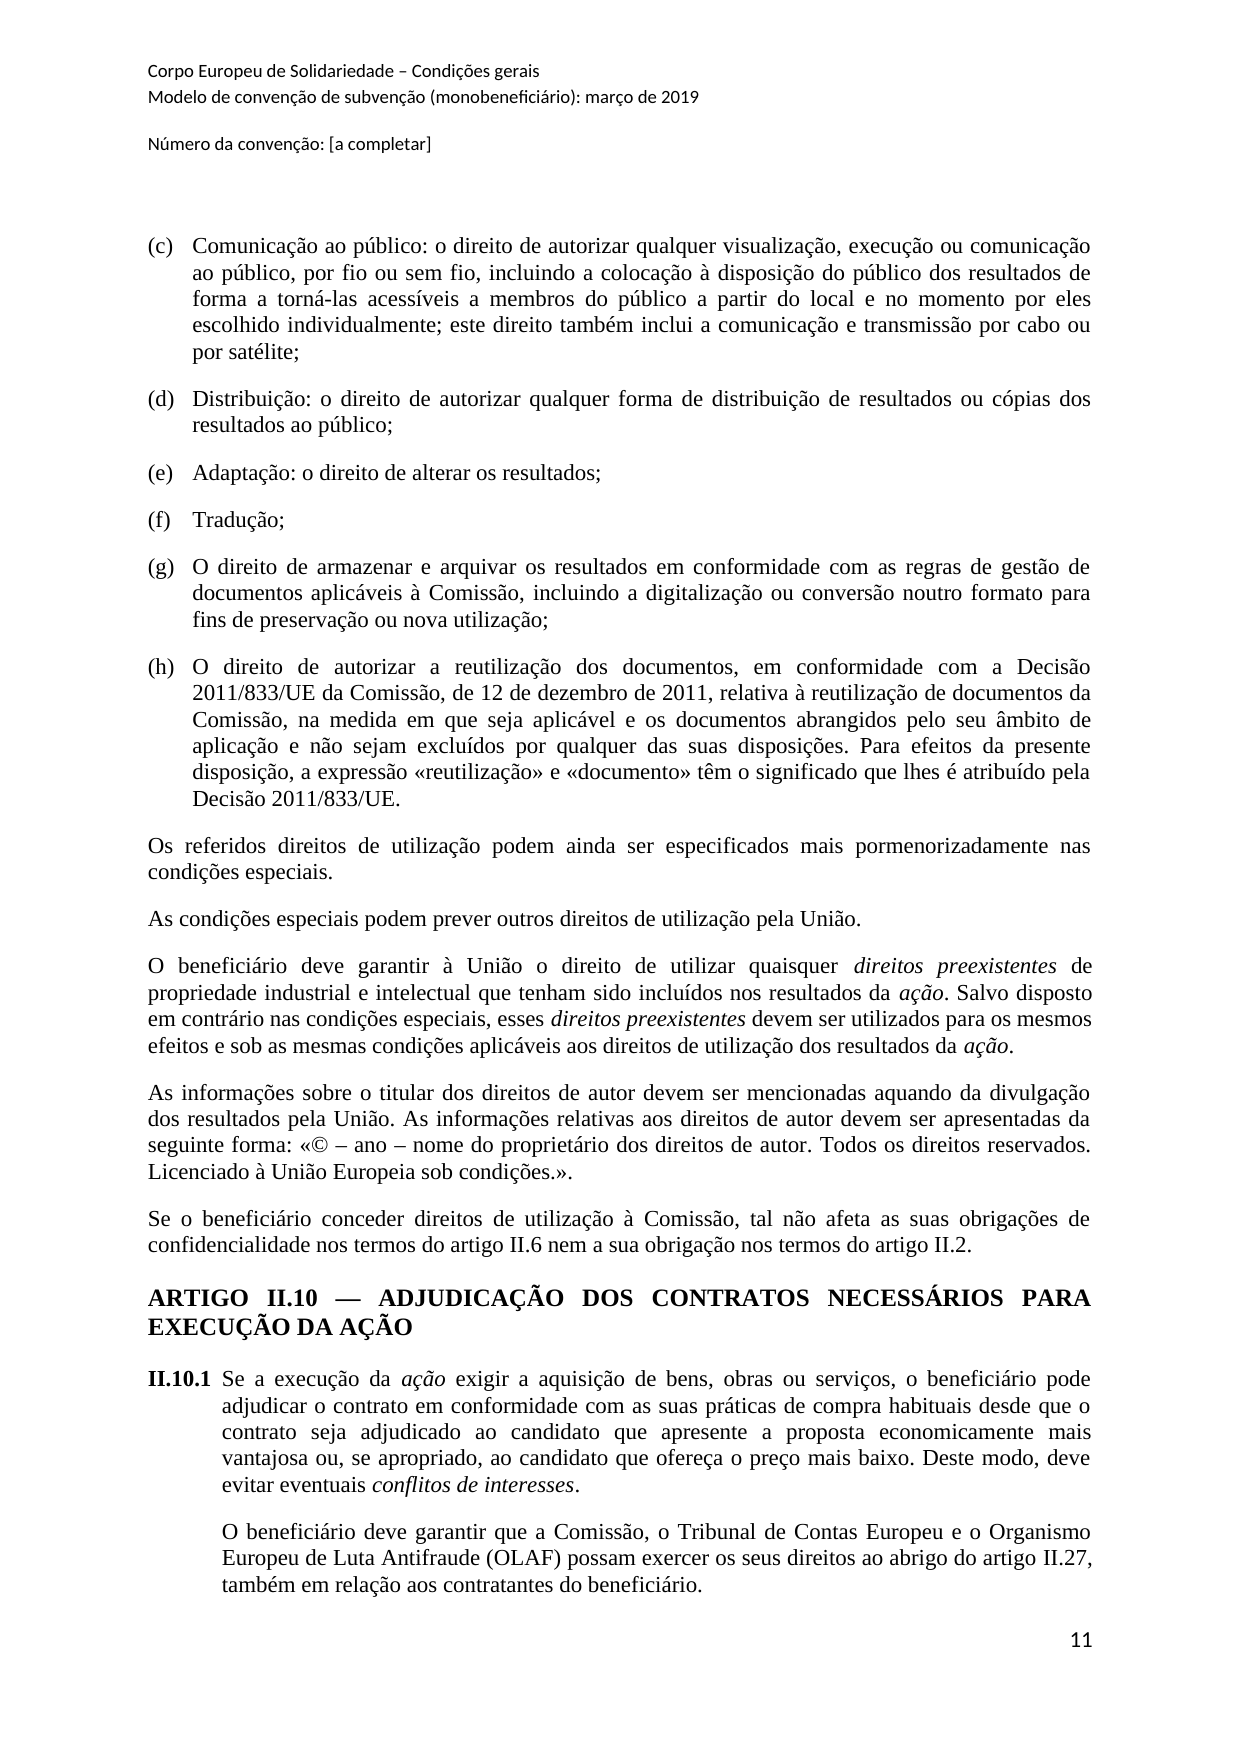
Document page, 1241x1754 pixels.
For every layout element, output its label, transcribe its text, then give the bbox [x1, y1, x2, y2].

subtitle Artigo II.10 — Adjudicação dos contratos necessários para execução da ação [148, 1283, 1092, 1340]
text As informações sobre o titular dos direitos de autor devem ser mencionadas aquando da divulgação dos resultados pela União. As informações relativas aos direitos de autor devem ser apresentadas da seguinte forma: «© – ano – nome do proprietário dos direitos de autor. Todos os direitos reservados. Licenciado à União Europeia sob condições.». [148, 1079, 1092, 1184]
text Se o beneficiário conceder direitos de utilização à Comissão, tal não afeta as suas obrigações de confidencialidade nos termos do artigo II.6 nem a sua obrigação nos termos do artigo II.2. [148, 1205, 1092, 1258]
text O beneficiário deve garantir à União o direito de utilizar quaisquer direitos preexistentes de propriedade industrial e intelectual que tenham sido incluídos nos resultados da ação. Salvo disposto em contrário nas condições especiais, esses direitos preexistentes devem ser utilizados para os mesmos efeitos e sob as mesmas condições aplicáveis aos direitos de utilização dos resultados da ação. [148, 953, 1092, 1058]
text (d) Distribuição: o direito de autorizar qualquer forma de distribuição de resultados ou cópias dos resultados ao público; [148, 385, 1092, 438]
text (c) Comunicação ao público: o direito de autorizar qualquer visualização, execução ou comunicação ao público, por fio ou sem fio, incluindo a colocação à disposição do público dos resultados de forma a torná-las acessíveis a membros do público a partir do local e no momento por eles escolhido individualmente; este direito também inclui a comunicação e transmissão por cabo ou por satélite; [148, 232, 1092, 364]
text O beneficiário deve garantir que a Comissão, o Tribunal de Contas Europeu e o Organismo Europeu de Luta Antifraude (OLAF) possam exercer os seus direitos ao abrigo do artigo II.27, também em relação aos contratantes do beneficiário. [148, 1518, 1092, 1597]
text As condições especiais podem prever outros direitos de utilização pela União. [148, 905, 1092, 932]
text Os referidos direitos de utilização podem ainda ser especificados mais pormenorizadamente nas condições especiais. [148, 832, 1092, 884]
text (f) Tradução; [148, 506, 1092, 532]
text II.10.1 Se a execução da ação exigir a aquisição de bens, obras ou serviços, o beneficiário pode adjudicar o contrato em conformidade com as suas práticas de compra habituais desde que o contrato seja adjudicado ao candidato que apresente a proposta economicamente mais vantajosa ou, se apropriado, ao candidato que ofereça o preço mais baixo. Deste modo, deve evitar eventuais conflitos de interesses. [148, 1365, 1092, 1497]
text (h) O direito de autorizar a reutilização dos documentos, em conformidade com a Decisão 2011/833/UE da Comissão, de 12 de dezembro de 2011, relativa à reutilização de documentos da Comissão, na medida em que seja aplicável e os documentos abrangidos pelo seu âmbito de aplicação e não sejam excluídos por qualquer das suas disposições. Para efeitos da presente disposição, a expressão «reutilização» e «documento» têm o significado que lhes é atribuído pela Decisão 2011/833/UE. [148, 653, 1092, 811]
text (g) O direito de armazenar e arquivar os resultados em conformidade com as regras de gestão de documentos aplicáveis à Comissão, incluindo a digitalização ou conversão noutro formato para fins de preservação ou nova utilização; [148, 553, 1092, 632]
text (e) Adaptação: o direito de alterar os resultados; [148, 459, 1092, 485]
